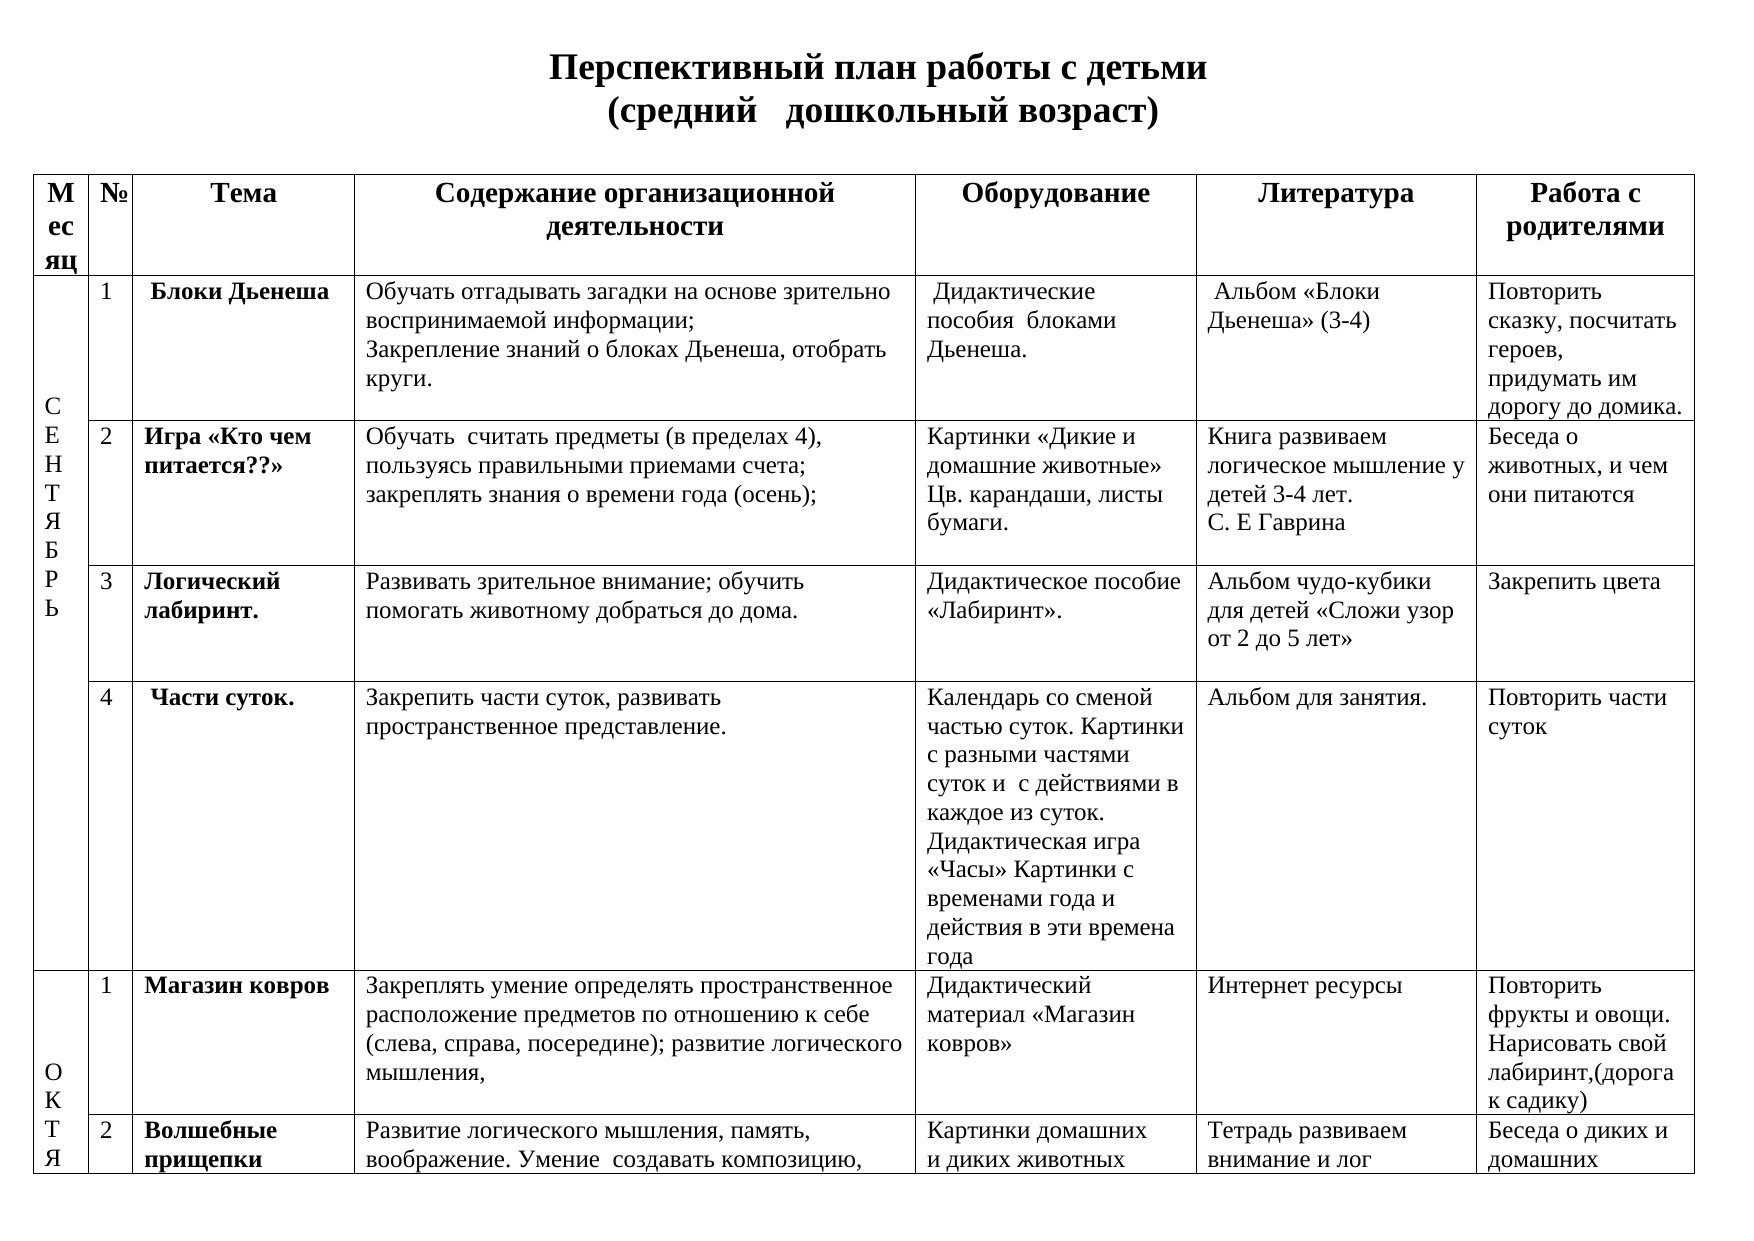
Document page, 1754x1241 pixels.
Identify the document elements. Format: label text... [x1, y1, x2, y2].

table_cell Беседа о животных, и чем они питаются [1477, 421, 1694, 565]
table_cell Интернет ресурсы [1197, 971, 1476, 1114]
table_cell Повторить части суток [1477, 682, 1694, 969]
text (средний дошкольный возраст) [44, 87, 1713, 131]
table_header Тема [133, 175, 354, 275]
table_header Литература [1197, 175, 1476, 275]
table_header Оборудование [916, 175, 1196, 275]
table_cell Альбом для занятия. [1197, 682, 1476, 969]
table_cell Волшебные прищепки [133, 1115, 354, 1173]
table_cell Закреплять умение определять пространственное расположение предметов по отношению к себе (слева, справа, посередине); развитие логического мышления, [355, 971, 915, 1114]
table_cell 1 [89, 971, 132, 1114]
table_cell Обучать отгадывать загадки на основе зрительно воспринимаемой информации; Закрепление знаний о блоках Дьенеша, отобрать круги. [355, 276, 915, 420]
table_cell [916, 1115, 1196, 1173]
table_cell Повторить сказку, посчитать героев, придумать им дорогу до домика. [1477, 276, 1694, 420]
table_cell Дидактические пособия блоками Дьенеша. [916, 276, 1196, 420]
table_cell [1477, 1115, 1694, 1173]
table_cell Магазин ковров [133, 971, 354, 1114]
table_cell Развивать зрительное внимание; обучить помогать животному добраться до дома. [355, 566, 915, 681]
table_cell Повторить фрукты и овощи. Нарисовать свой лабиринт,(дорога к садику) [1477, 971, 1694, 1114]
table_cell Картинки «Дикие и домашние животные» Цв. карандаши, листы бумаги. [916, 421, 1196, 565]
table_cell 1 [89, 276, 132, 420]
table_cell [355, 1115, 915, 1173]
table_cell 2 [89, 1115, 132, 1173]
table_cell 2 [89, 421, 132, 565]
table_cell Части суток. [133, 682, 354, 969]
table_cell Книга развиваем логическое мышление у детей 3-4 лет. С. Е Гаврина [1197, 421, 1476, 565]
table_cell Альбом «Блоки Дьенеша» (3-4) [1197, 276, 1476, 420]
table_header Месяц [34, 175, 88, 275]
table_cell Календарь со сменой частью суток. Картинки с разными частями суток и с действиями в каждое из суток. Дидактическая игра «Часы» Картинки с временами года и действия в эти времена года [916, 682, 1196, 969]
table_cell Закрепить цвета [1477, 566, 1694, 681]
table_cell Закрепить части суток, развивать пространственное представление. [355, 682, 915, 969]
table_header Работа с родителями [1477, 175, 1694, 275]
table_header № [89, 175, 132, 275]
table_cell С Е Н Т Я Б Р Ь [34, 276, 88, 969]
table_cell Альбом чудо-кубики для детей «Сложи узор от 2 до 5 лет» [1197, 566, 1476, 681]
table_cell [1197, 1115, 1476, 1173]
table_cell Обучать считать предметы (в пределах 4), пользуясь правильными приемами счета; закреплять знания о времени года (осень); [355, 421, 915, 565]
table_cell Блоки Дьенеша [133, 276, 354, 420]
table_cell Дидактическое пособие «Лабиринт». [916, 566, 1196, 681]
text Перспективный план работы с детьми [44, 44, 1713, 87]
table_cell Игра «Кто чем питается??» [133, 421, 354, 565]
table_cell Дидактический материал «Магазин ковров» [916, 971, 1196, 1114]
table_header Содержание организационной деятельности [355, 175, 915, 275]
table_cell 4 [89, 682, 132, 969]
table_cell Логический лабиринт. [133, 566, 354, 681]
table_cell 3 [89, 566, 132, 681]
table_cell О К Т Я Б Р Ь [34, 971, 88, 1173]
